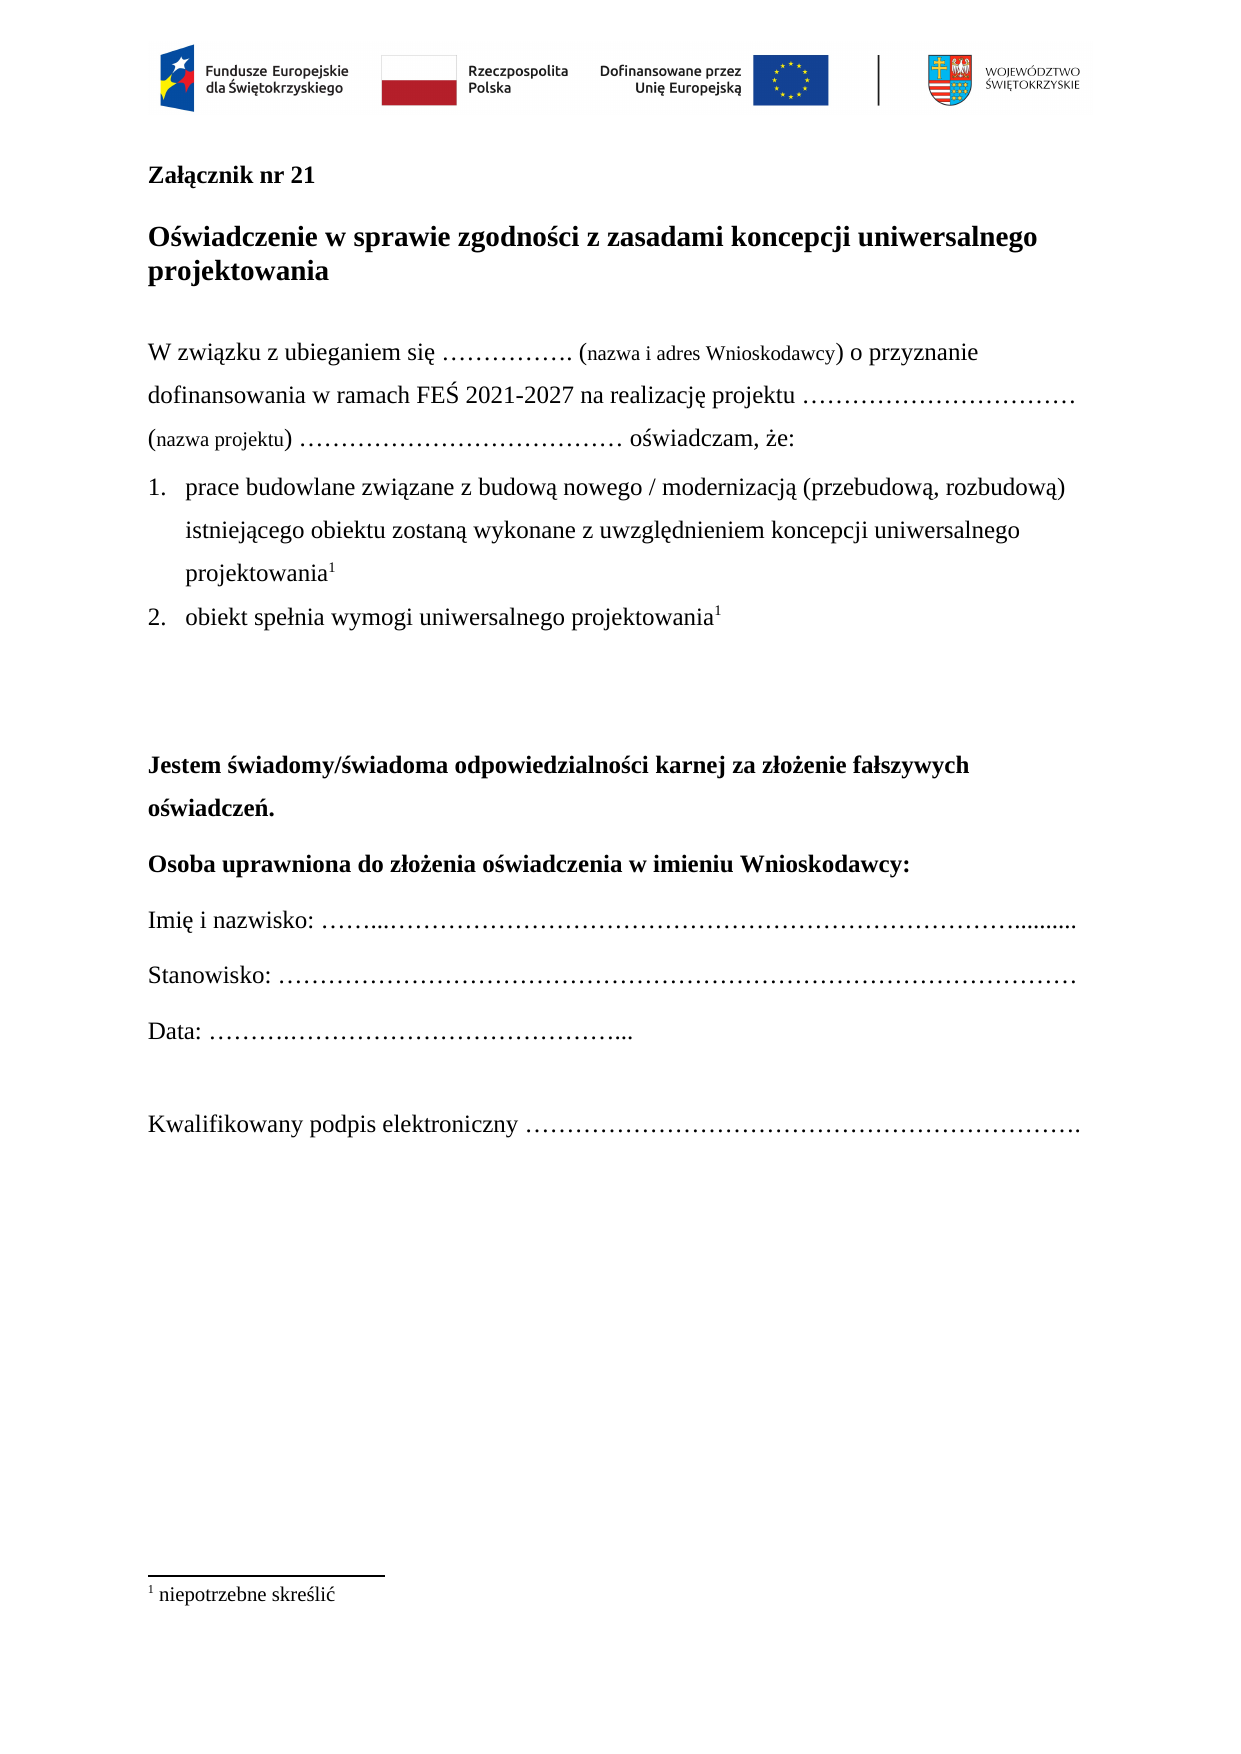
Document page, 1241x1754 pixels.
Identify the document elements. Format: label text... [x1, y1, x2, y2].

text Imię i nazwisko: ……...………………………………………………………………….......... [148, 905, 1093, 933]
text Stanowisko: …………………………………………………………………………………… [148, 960, 1093, 989]
text Osoba uprawniona do złożenia oświadczenia w imieniu Wnioskodawcy: [148, 849, 1093, 878]
list prace budowlane związane z budową nowego / modernizacją (przebudową, rozbudową) istniejącego obiektu zostaną wykonane z uwzględnieniem koncepcji uniwersalnego projektowania [148, 472, 1093, 587]
text Kwalifikowany podpis elektroniczny …………………………………………………………. [148, 1109, 1093, 1138]
text Oświadczenie w sprawie zgodności z zasadami koncepcji uniwersalnego projektowania [148, 219, 1093, 287]
list obiekt spełnia wymogi uniwersalnego projektowania1 [148, 602, 1093, 630]
text W związku z ubieganiem się ……………. (nazwa i adres Wnioskodawcy) o przyznanie dofinansowania w ramach FEŚ 2021-2027 na realizację projektu …………………………… (nazwa projektu) ………………………………… oświadczam, że: [148, 337, 1093, 452]
text Jestem świadomy/świadoma odpowiedzialności karnej za złożenie fałszywych oświadczeń. [148, 750, 1093, 822]
text Załącznik nr 21 [148, 160, 1093, 189]
picture [147, 41, 1093, 115]
text Data: ……….…………………………………... [148, 1016, 1093, 1045]
